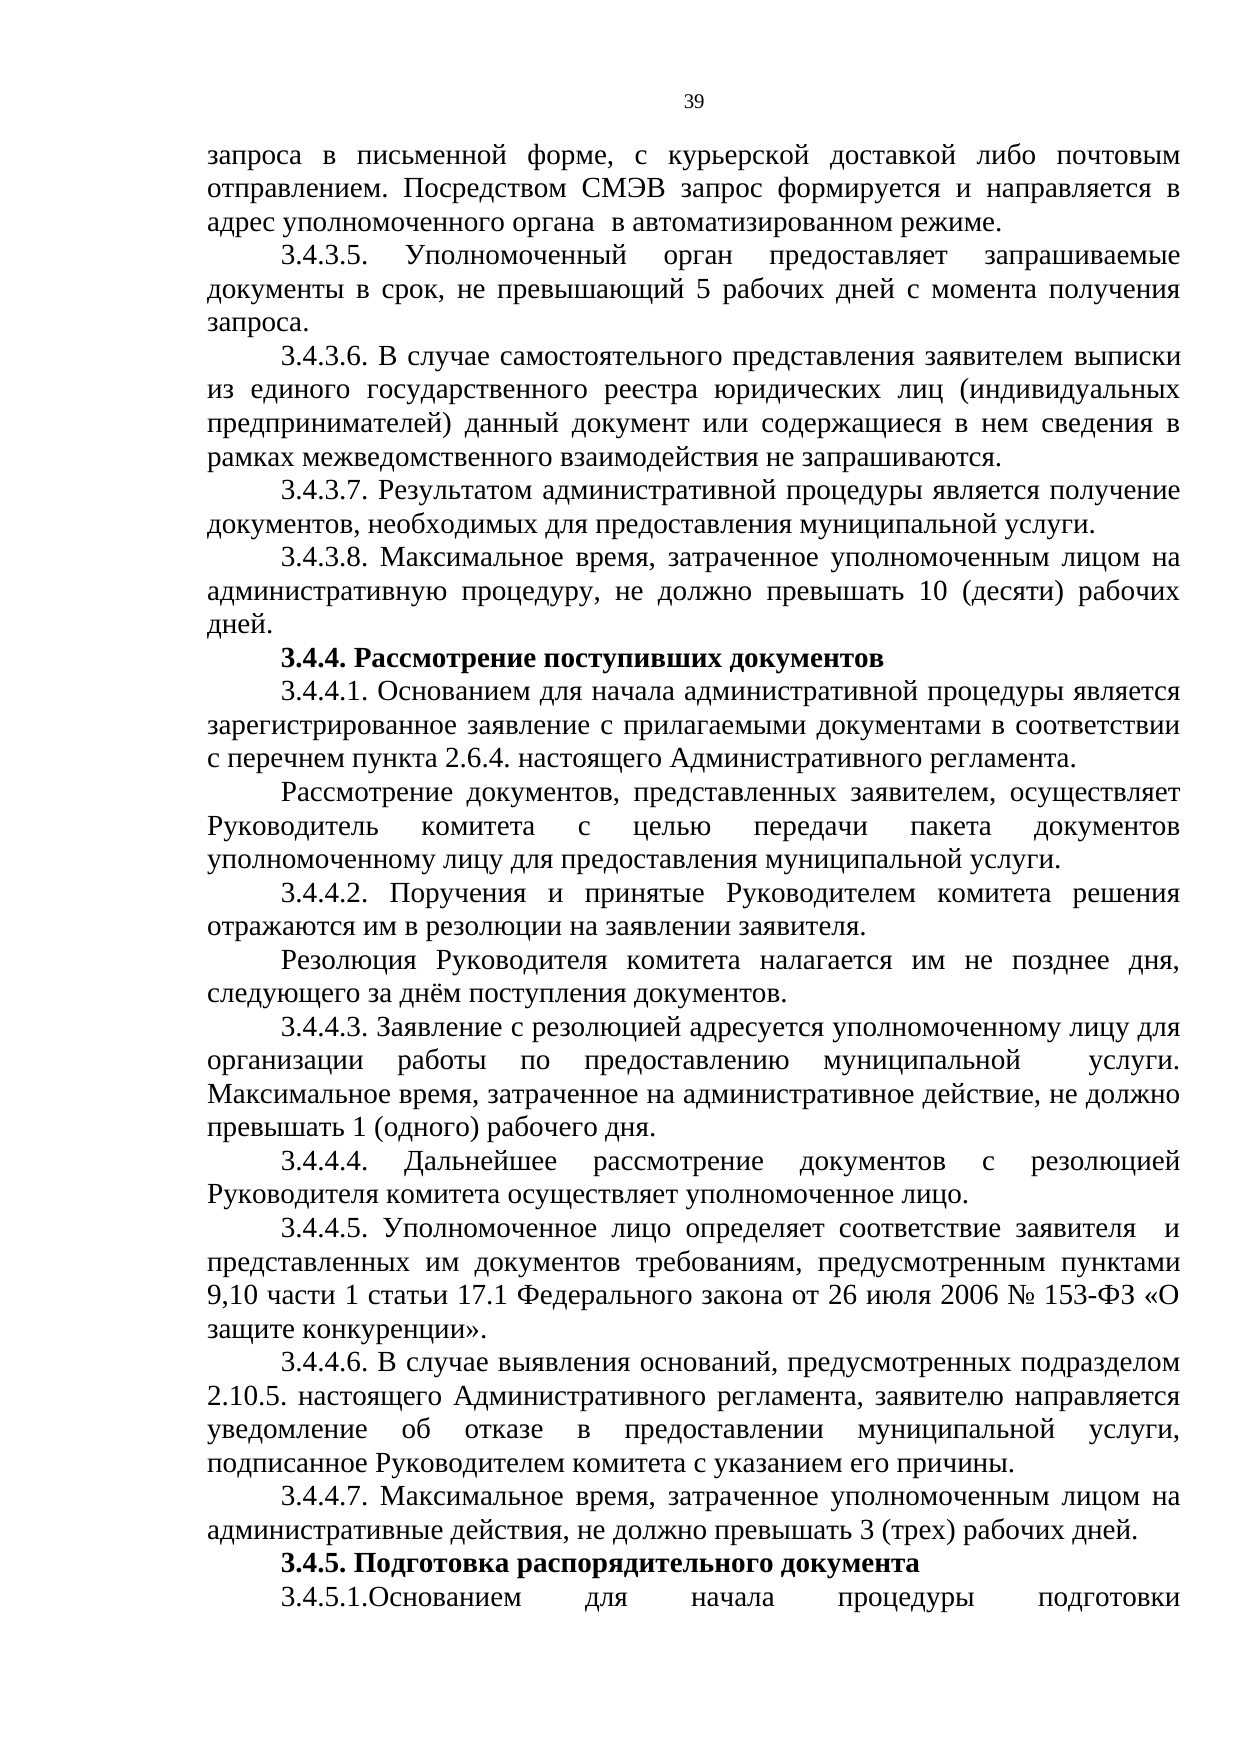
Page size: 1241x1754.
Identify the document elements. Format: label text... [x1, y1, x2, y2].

text 3.4.3.5. Уполномоченный орган предоставляет запрашиваемые документы в срок, не превышающий 5 рабочих дней с момента получения запроса. [207, 237, 1181, 338]
text 3.4.4.4. Дальнейшее рассмотрение документов с резолюцией Руководителя комитета осуществляет уполномоченное лицо. [207, 1143, 1181, 1210]
text Рассмотрение документов, представленных заявителем, осуществляет Руководитель комитета с целью передачи пакета документов уполномоченному лицу для предоставления муниципальной услуги. [207, 774, 1181, 875]
text 3.4.3.7. Результатом административной процедуры является получение документов, необходимых для предоставления муниципальной услуги. [207, 472, 1181, 539]
text 3.4.4.5. Уполномоченное лицо определяет соответствие заявителя и представленных им документов требованиям, предусмотренным пунктами 9,10 части 1 статьи 17.1 Федерального закона от 26 июля 2006 № 153-ФЗ «О защите конкуренции». [207, 1210, 1181, 1344]
text 3.4.4.1. Основанием для начала административной процедуры является зарегистрированное заявление с прилагаемыми документами в соответствии с перечнем пункта 2.6.4. настоящего Административного регламента. [207, 673, 1181, 774]
text 3.4.3.8. Максимальное время, затраченное уполномоченным лицом на административную процедуру, не должно превышать 10 (десяти) рабочих дней. [207, 539, 1181, 640]
text 3.4.3.6. В случае самостоятельного представления заявителем выписки из единого государственного реестра юридических лиц (индивидуальных предпринимателей) данный документ или содержащиеся в нем сведения в рамках межведомственного взаимодействия не запрашиваются. [207, 338, 1181, 472]
text 3.4.4.3. Заявление с резолюцией адресуется уполномоченному лицу для организации работы по предоставлению муниципальной услуги. Максимальное время, затраченное на административное действие, не должно превышать 1 (одного) рабочего дня. [207, 1009, 1181, 1143]
text Резолюция Руководителя комитета налагается им не позднее дня, следующего за днём поступления документов. [207, 942, 1181, 1009]
text 3.4.4.2. Поручения и принятые Руководителем комитета решения отражаются им в резолюции на заявлении заявителя. [207, 875, 1181, 942]
text 3.4.4.7. Максимальное время, затраченное уполномоченным лицом на административные действия, не должно превышать 3 (трех) рабочих дней. [207, 1478, 1181, 1546]
text 3.4.4. Рассмотрение поступивших документов [207, 640, 1181, 673]
text 3.4.5. Подготовка распорядительного документа [207, 1546, 1181, 1579]
text 3.4.4.6. В случае выявления оснований, предусмотренных подразделом 2.10.5. настоящего Административного регламента, заявителю направляется уведомление об отказе в предоставлении муниципальной услуги, подписанное Руководителем комитета с указанием его причины. [207, 1344, 1181, 1478]
